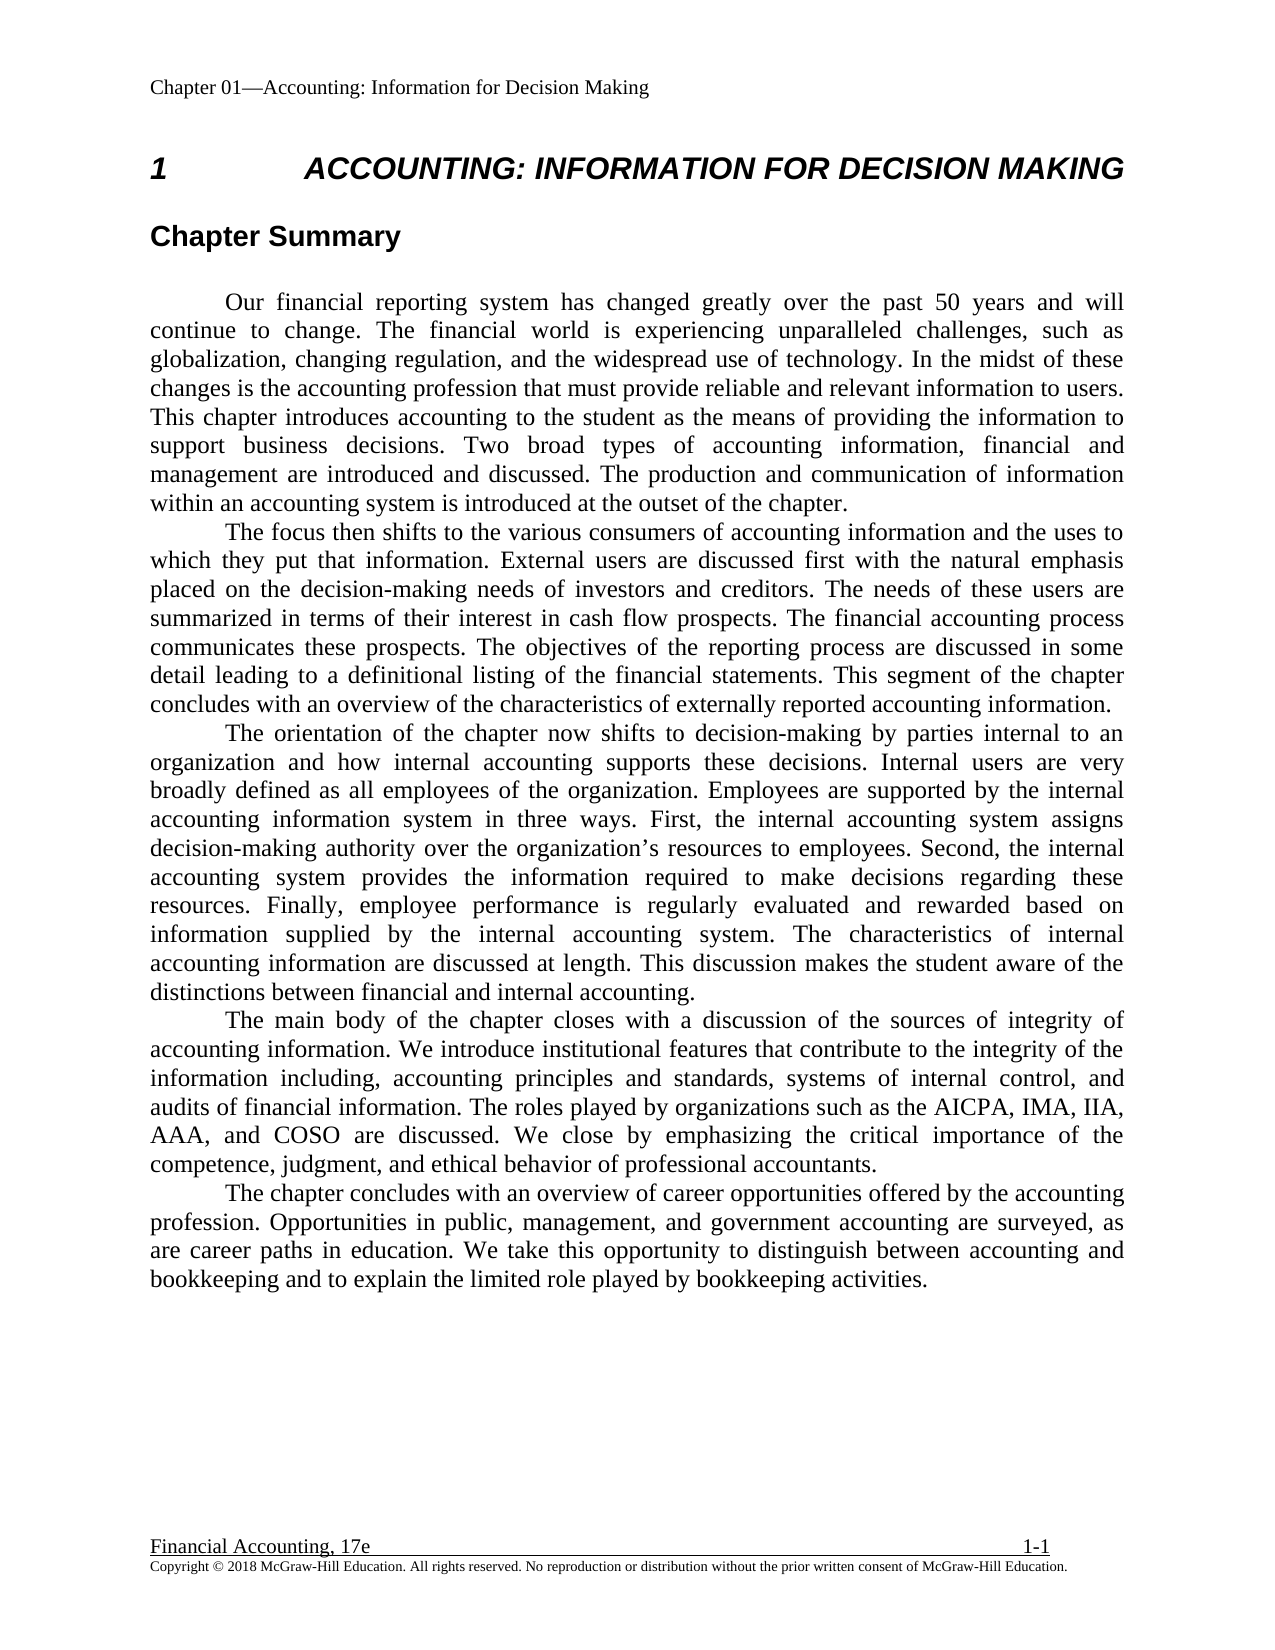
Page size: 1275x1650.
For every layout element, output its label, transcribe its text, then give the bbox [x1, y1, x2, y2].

text Our financial reporting system has changed greatly over the past 50 years and will continue to change. The financial world is experiencing unparalleled challenges, such as globalization, changing regulation, and the widespread use of technology. In the midst of these changes is the accounting profession that must provide reliable and relevant information to users. This chapter introduces accounting to the student as the means of providing the information to support business decisions. Two broad types of accounting information, financial and management are introduced and discussed. The production and communication of information within an accounting system is introduced at the outset of the chapter. [150, 287, 1125, 517]
text The chapter concludes with an overview of career opportunities offered by the accounting profession. Opportunities in public, management, and government accounting are surveyed, as are career paths in education. We take this opportunity to distinguish between accounting and bookkeeping and to explain the limited role played by bookkeeping activities. [150, 1178, 1125, 1293]
title 1 ACCOUNTING: INFORMATION FOR DECISION MAKING [150, 150, 1125, 186]
text The focus then shifts to the various consumers of accounting information and the uses to which they put that information. External users are discussed first with the natural emphasis placed on the decision-making needs of investors and creditors. The needs of these users are summarized in terms of their interest in cash flow prospects. The financial accounting process communicates these prospects. The objectives of the reporting process are discussed in some detail leading to a definitional listing of the financial statements. This segment of the chapter concludes with an overview of the characteristics of externally reported accounting information. [150, 517, 1125, 718]
text The main body of the chapter closes with a discussion of the sources of integrity of accounting information. We introduce institutional features that contribute to the integrity of the information including, accounting principles and standards, systems of internal control, and audits of financial information. The roles played by organizations such as the AICPA, IMA, IIA, AAA, and COSO are discussed. We close by emphasizing the critical importance of the competence, judgment, and ethical behavior of professional accountants. [150, 1005, 1125, 1178]
text The orientation of the chapter now shifts to decision-making by parties internal to an organization and how internal accounting supports these decisions. Internal users are very broadly defined as all employees of the organization. Employees are supported by the internal accounting information system in three ways. First, the internal accounting system assigns decision-making authority over the organization’s resources to employees. Second, the internal accounting system provides the information required to make decisions regarding these resources. Finally, employee performance is regularly evaluated and rewarded based on information supplied by the internal accounting system. The characteristics of internal accounting information are discussed at length. This discussion makes the student aware of the distinctions between financial and internal accounting. [150, 718, 1125, 1005]
subtitle Chapter Summary [150, 219, 1125, 253]
